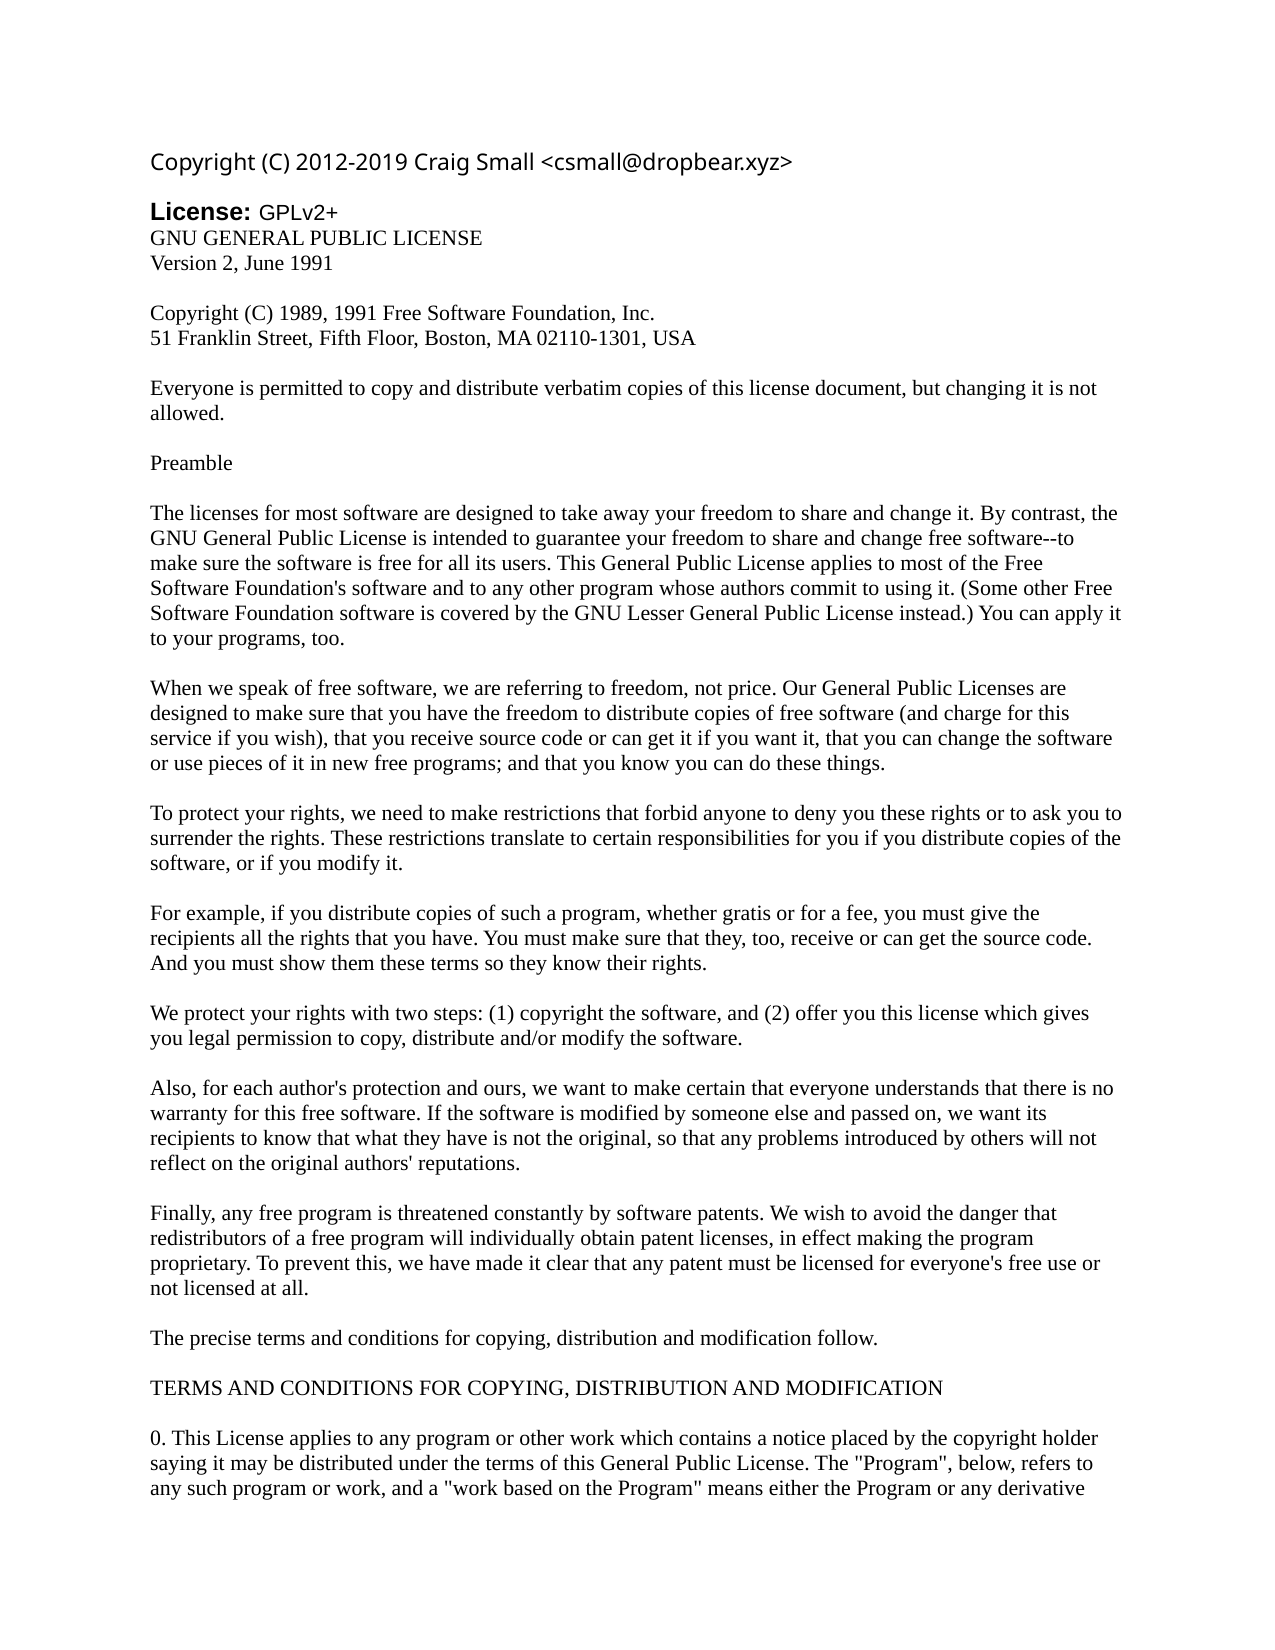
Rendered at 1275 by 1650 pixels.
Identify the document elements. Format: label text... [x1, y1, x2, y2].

text License: GPLv2+ [150, 200, 1125, 225]
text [150, 225, 1125, 1500]
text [150, 150, 1125, 200]
